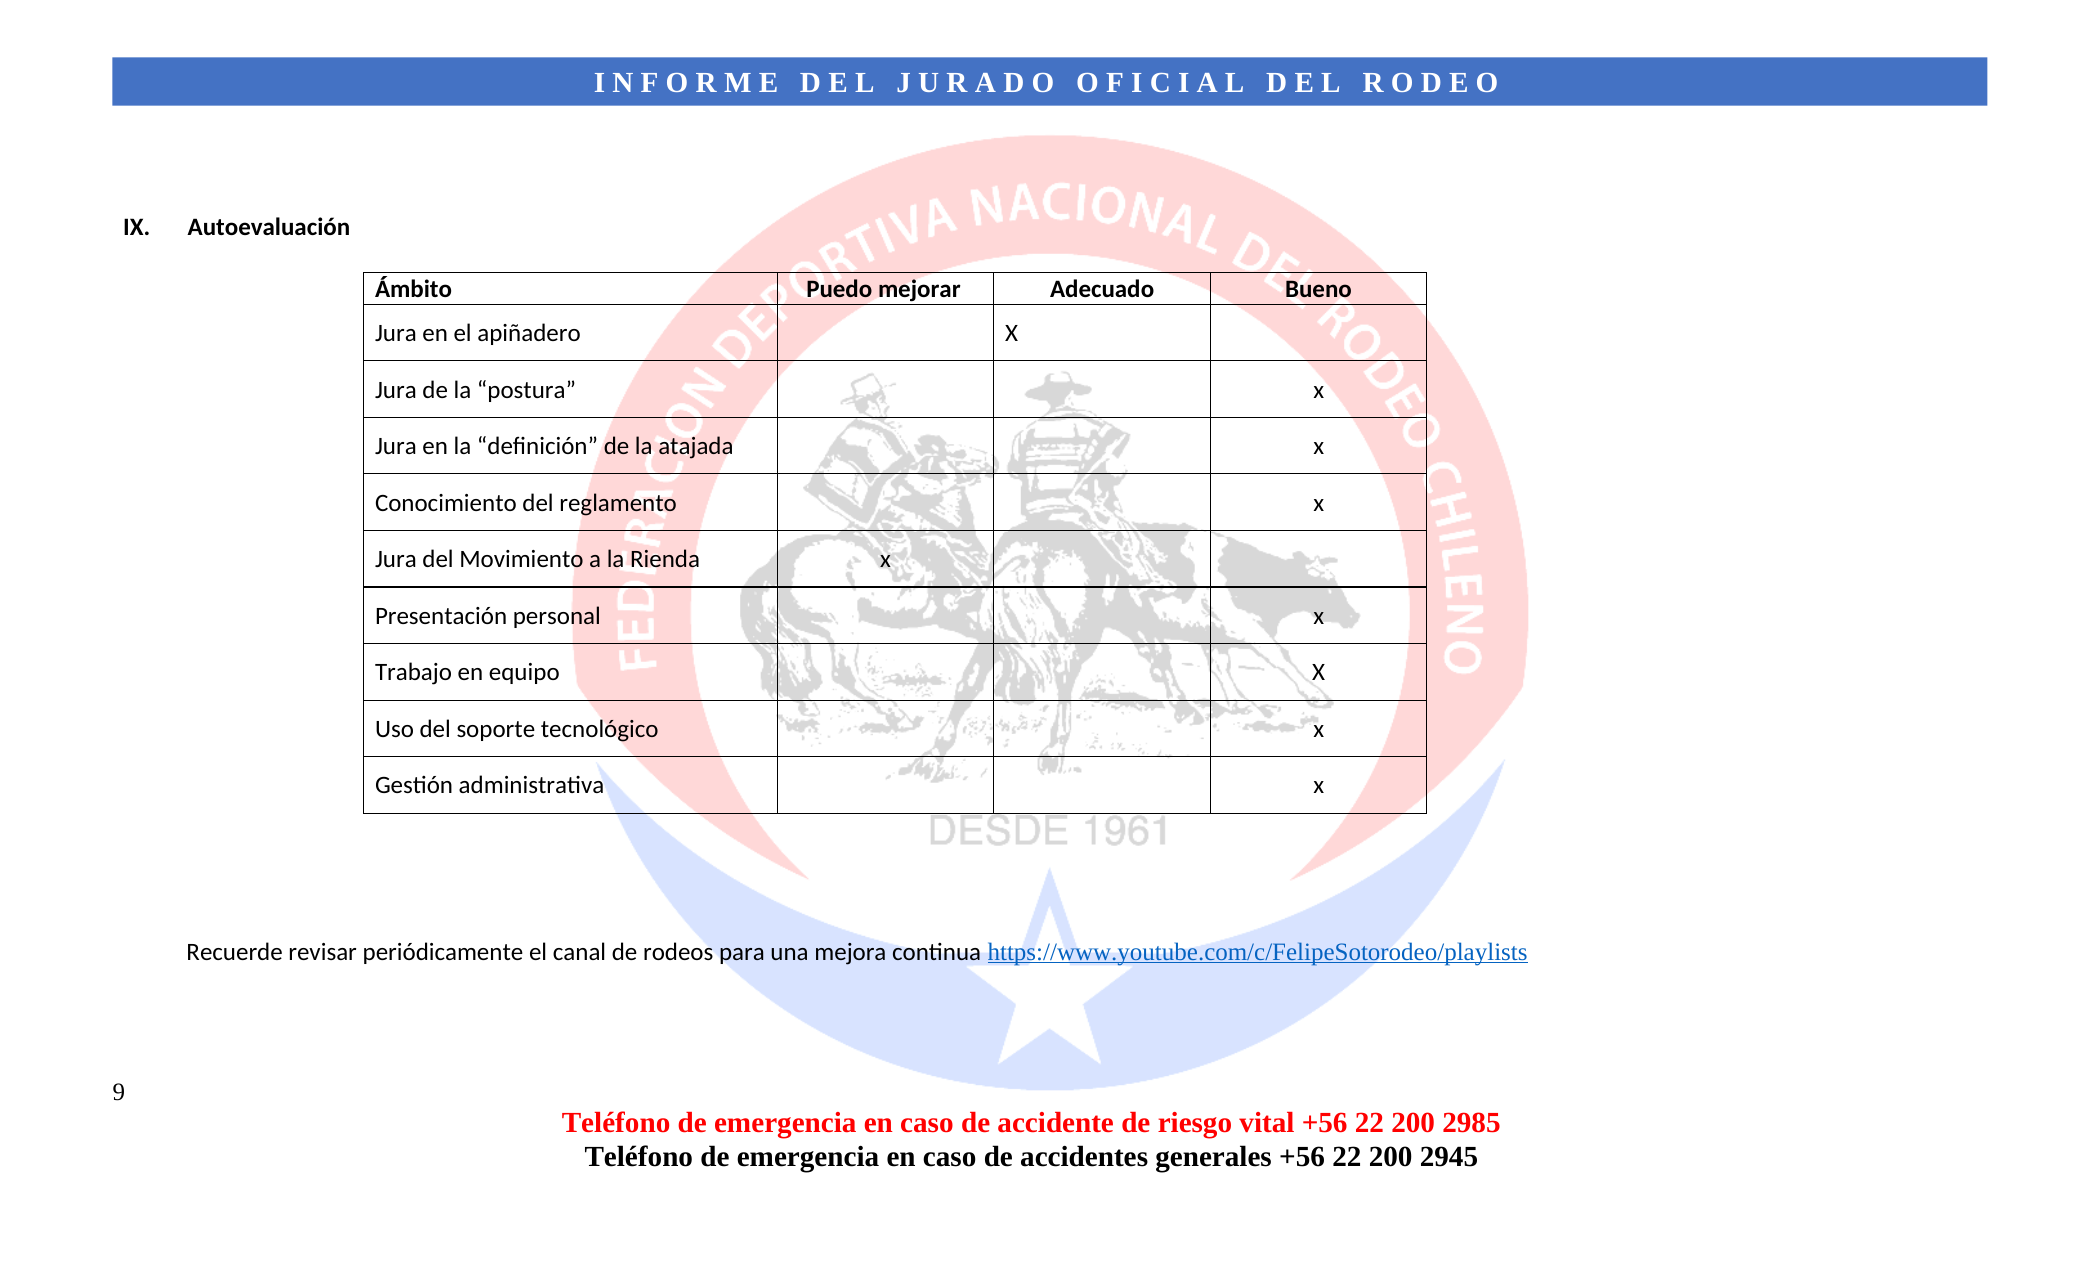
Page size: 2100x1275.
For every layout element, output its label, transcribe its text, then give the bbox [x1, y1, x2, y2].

table_cell Conocimiento del reglamento [364, 474, 777, 530]
table_cell X [994, 305, 1210, 360]
text Recuerde revisar periódicamente el canal de rodeos para una mejora continua https://www.youtube.com/c/FelipeSotorodeo/playlists [186, 936, 1781, 966]
table_cell [994, 588, 1210, 643]
table_cell [778, 474, 993, 530]
table_header Bueno [1211, 273, 1426, 304]
table_cell [1211, 531, 1426, 586]
table_cell X [1211, 644, 1426, 699]
table_cell Jura de la “postura” [364, 361, 777, 417]
table_cell [994, 361, 1210, 417]
table_cell Uso del soporte tecnológico [364, 701, 777, 756]
table_cell x [778, 531, 993, 586]
table_cell [994, 701, 1210, 756]
table_cell x [1211, 701, 1426, 756]
table_cell x [1211, 418, 1426, 473]
table_cell [994, 531, 1210, 586]
list Autoevaluación [150, 211, 1781, 242]
table_cell Presentación personal [364, 588, 777, 643]
table_cell Gestión administrativa [364, 757, 777, 813]
table_cell Trabajo en equipo [364, 644, 777, 699]
table_cell x [1211, 474, 1426, 530]
table_cell [778, 305, 993, 360]
table_cell Jura en el apiñadero [364, 305, 777, 360]
table_cell Jura en la “definición” de la atajada [364, 418, 777, 473]
table_cell x [1211, 588, 1426, 643]
table_header Puedo mejorar [778, 273, 993, 304]
table_cell [994, 418, 1210, 473]
table_cell [778, 588, 993, 643]
table_header Ámbito [364, 273, 777, 304]
table_cell Jura del Movimiento a la Rienda [364, 531, 777, 586]
table_cell [778, 418, 993, 473]
table_header Adecuado [994, 273, 1210, 304]
table_cell [778, 361, 993, 417]
table_cell x [1211, 757, 1426, 813]
table_cell [778, 701, 993, 756]
table_cell [778, 644, 993, 699]
table_cell [1211, 305, 1426, 360]
table_cell x [1211, 361, 1426, 417]
table_cell [994, 474, 1210, 530]
table_cell [778, 757, 993, 813]
table_cell [994, 757, 1210, 813]
table_cell [994, 644, 1210, 699]
